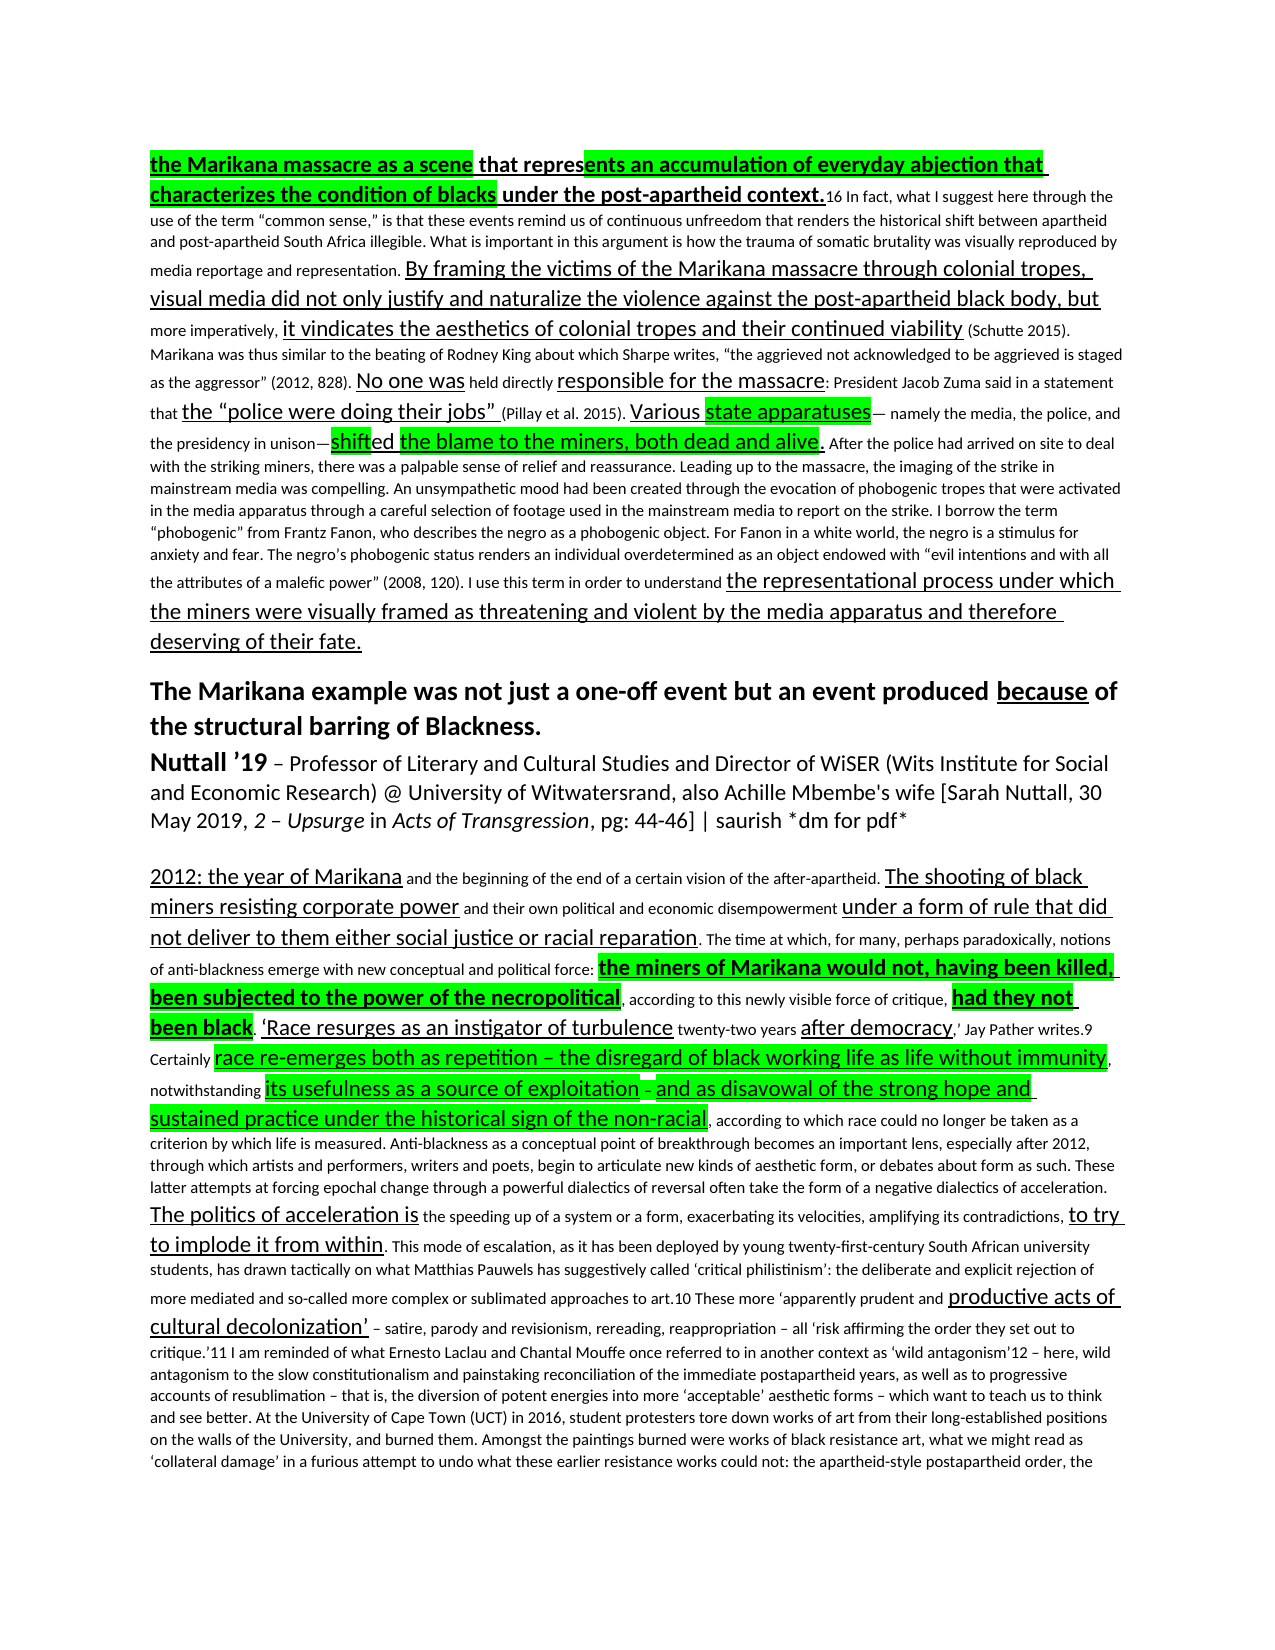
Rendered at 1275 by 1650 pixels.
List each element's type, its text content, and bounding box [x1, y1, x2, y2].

text Nuttall ’19 – Professor of Literary and Cultural Studies and Director of WiSER (Wits Institute for Social and Economic Research) @ University of Witwatersrand, also Achille Mbembe's wife [Sarah Nuttall, 30 May 2019, 2 – Upsurge in Acts of Transgression, pg: 44-46] | saurish *dm for pdf* [150, 745, 1125, 834]
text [150, 862, 1125, 1472]
subtitle The Marikana example was not just a one-off event but an event produced because of the structural barring of Blackness. [150, 674, 1125, 743]
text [150, 150, 1125, 655]
